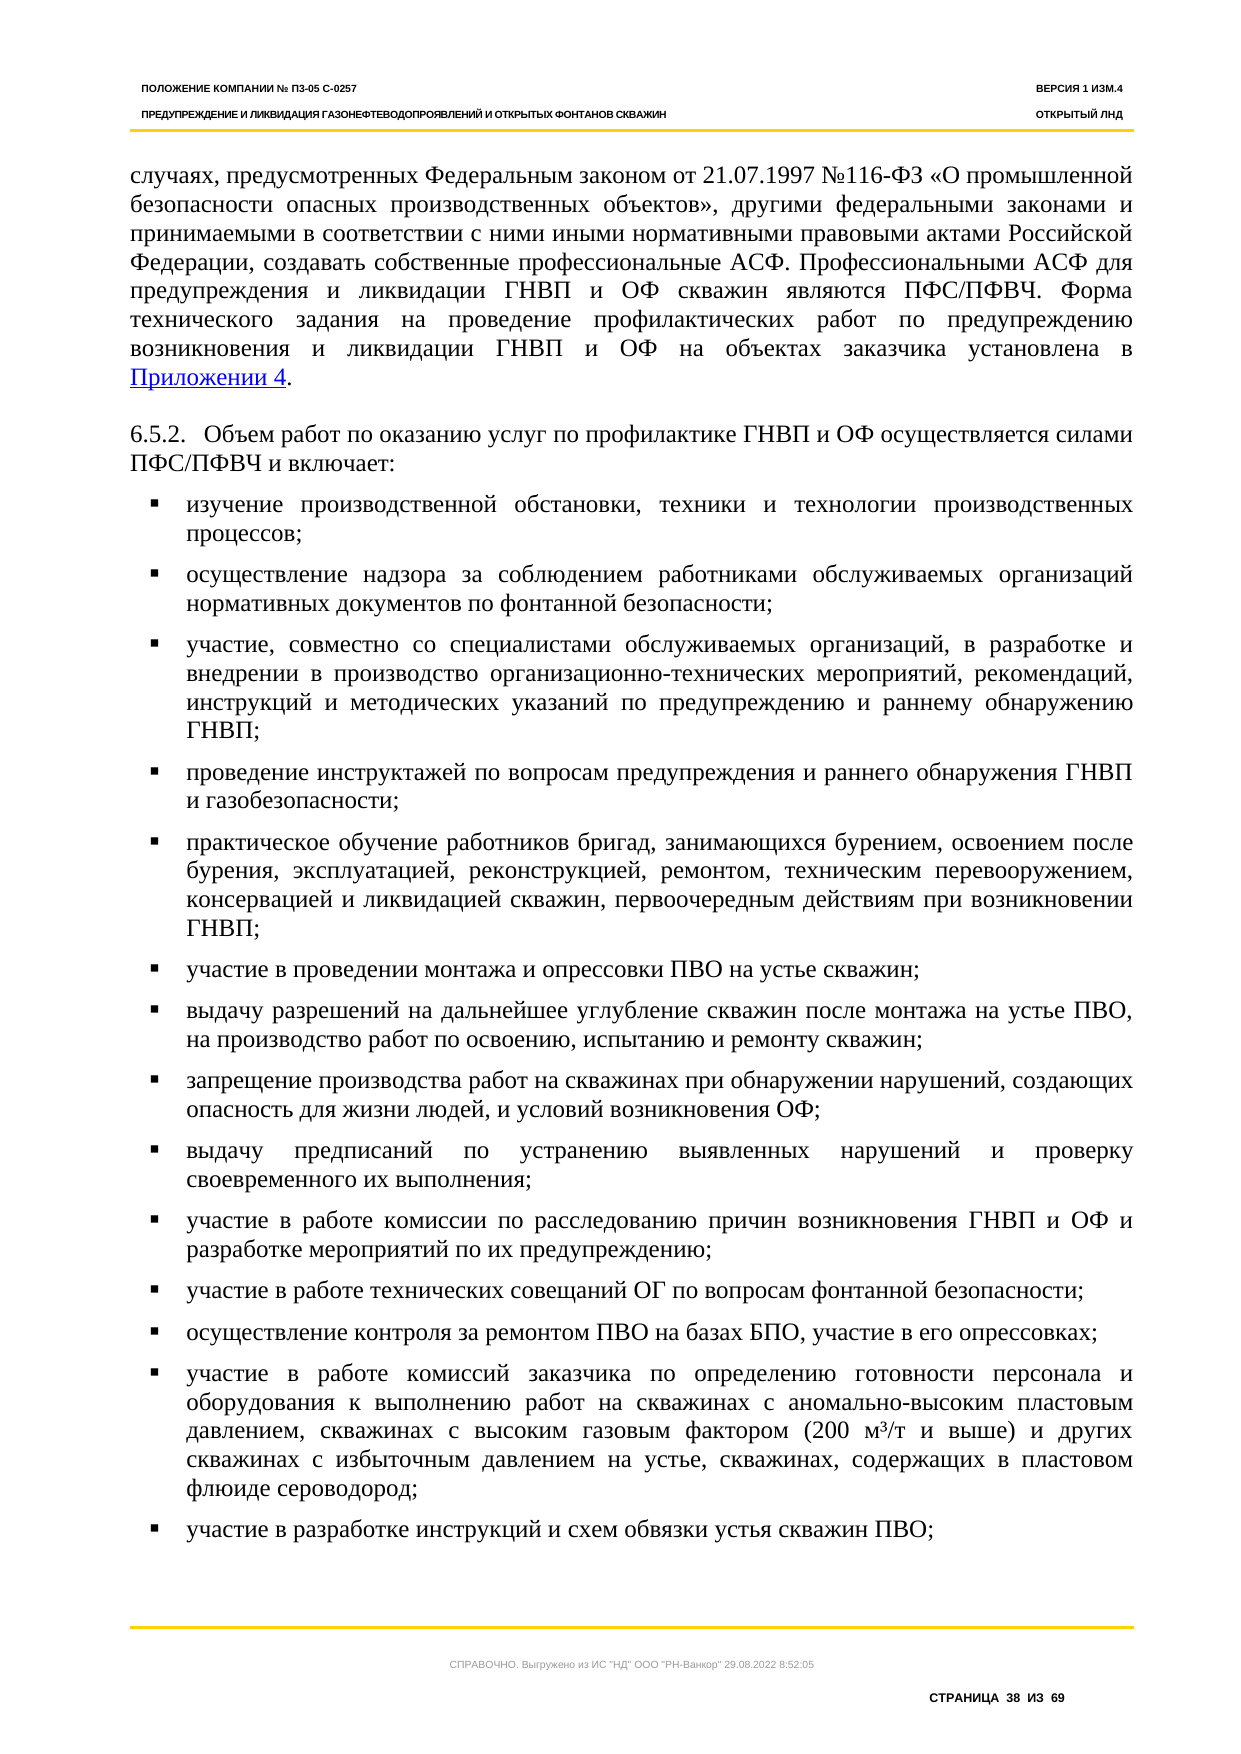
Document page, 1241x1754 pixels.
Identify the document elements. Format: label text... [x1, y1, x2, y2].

list выдачу разрешений на дальнейшее углубление скважин после монтажа на устье ПВО, на производство работ по освоению, испытанию и ремонту скважин; [149, 996, 1134, 1053]
list участие в работе комиссии по расследованию причин возникновения ГНВП и ОФ и разработке мероприятий по их предупреждению; [149, 1206, 1134, 1263]
list изучение производственной обстановки, техники и технологии производственных процессов; [149, 489, 1134, 547]
list запрещение производства работ на скважинах при обнаружении нарушений, создающих опасность для жизни людей, и условий возникновения ОФ; [149, 1066, 1134, 1123]
list осуществление надзора за соблюдением работниками обслуживаемых организаций нормативных документов по фонтанной безопасности; [149, 559, 1134, 617]
list участие, совместно со специалистами обслуживаемых организаций, в разработке и внедрении в производство организационно-технических мероприятий, рекомендаций, инструкций и методических указаний по предупреждению и раннему обнаружению ГНВП; [149, 629, 1134, 744]
list осуществление контроля за ремонтом ПВО на базах БПО, участие в его опрессовках; [149, 1317, 1134, 1346]
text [130, 161, 1134, 391]
list участие в разработке инструкций и схем обвязки устья скважин ПВО; [149, 1514, 1134, 1543]
list участие в проведении монтажа и опрессовки ПВО на устье скважин; [149, 954, 1134, 983]
text 6.5.2. Объем работ по оказанию услуг по профилактике ГНВП и ОФ осуществляется силами ПФС/ПФВЧ и включает: [130, 419, 1134, 477]
list выдачу предписаний по устранению выявленных нарушений и проверку своевременного их выполнения; [149, 1136, 1134, 1193]
list практическое обучение работников бригад, занимающихся бурением, освоением после бурения, эксплуатацией, реконструкцией, ремонтом, техническим перевооружением, консервацией и ликвидацией скважин, первоочередным действиям при возникновении ГНВП; [149, 827, 1134, 942]
list участие в работе технических совещаний ОГ по вопросам фонтанной безопасности; [149, 1276, 1134, 1304]
list участие в работе комиссий заказчика по определению готовности персонала и оборудования к выполнению работ на скважинах с аномально-высоким пластовым давлением, скважинах с высоким газовым фактором (200 м³/т и выше) и других скважинах с избыточным давлением на устье, скважинах, содержащих в пластовом флюиде сероводород; [149, 1358, 1134, 1502]
list проведение инструктажей по вопросам предупреждения и раннего обнаружения ГНВП и газобезопасности; [149, 757, 1134, 814]
